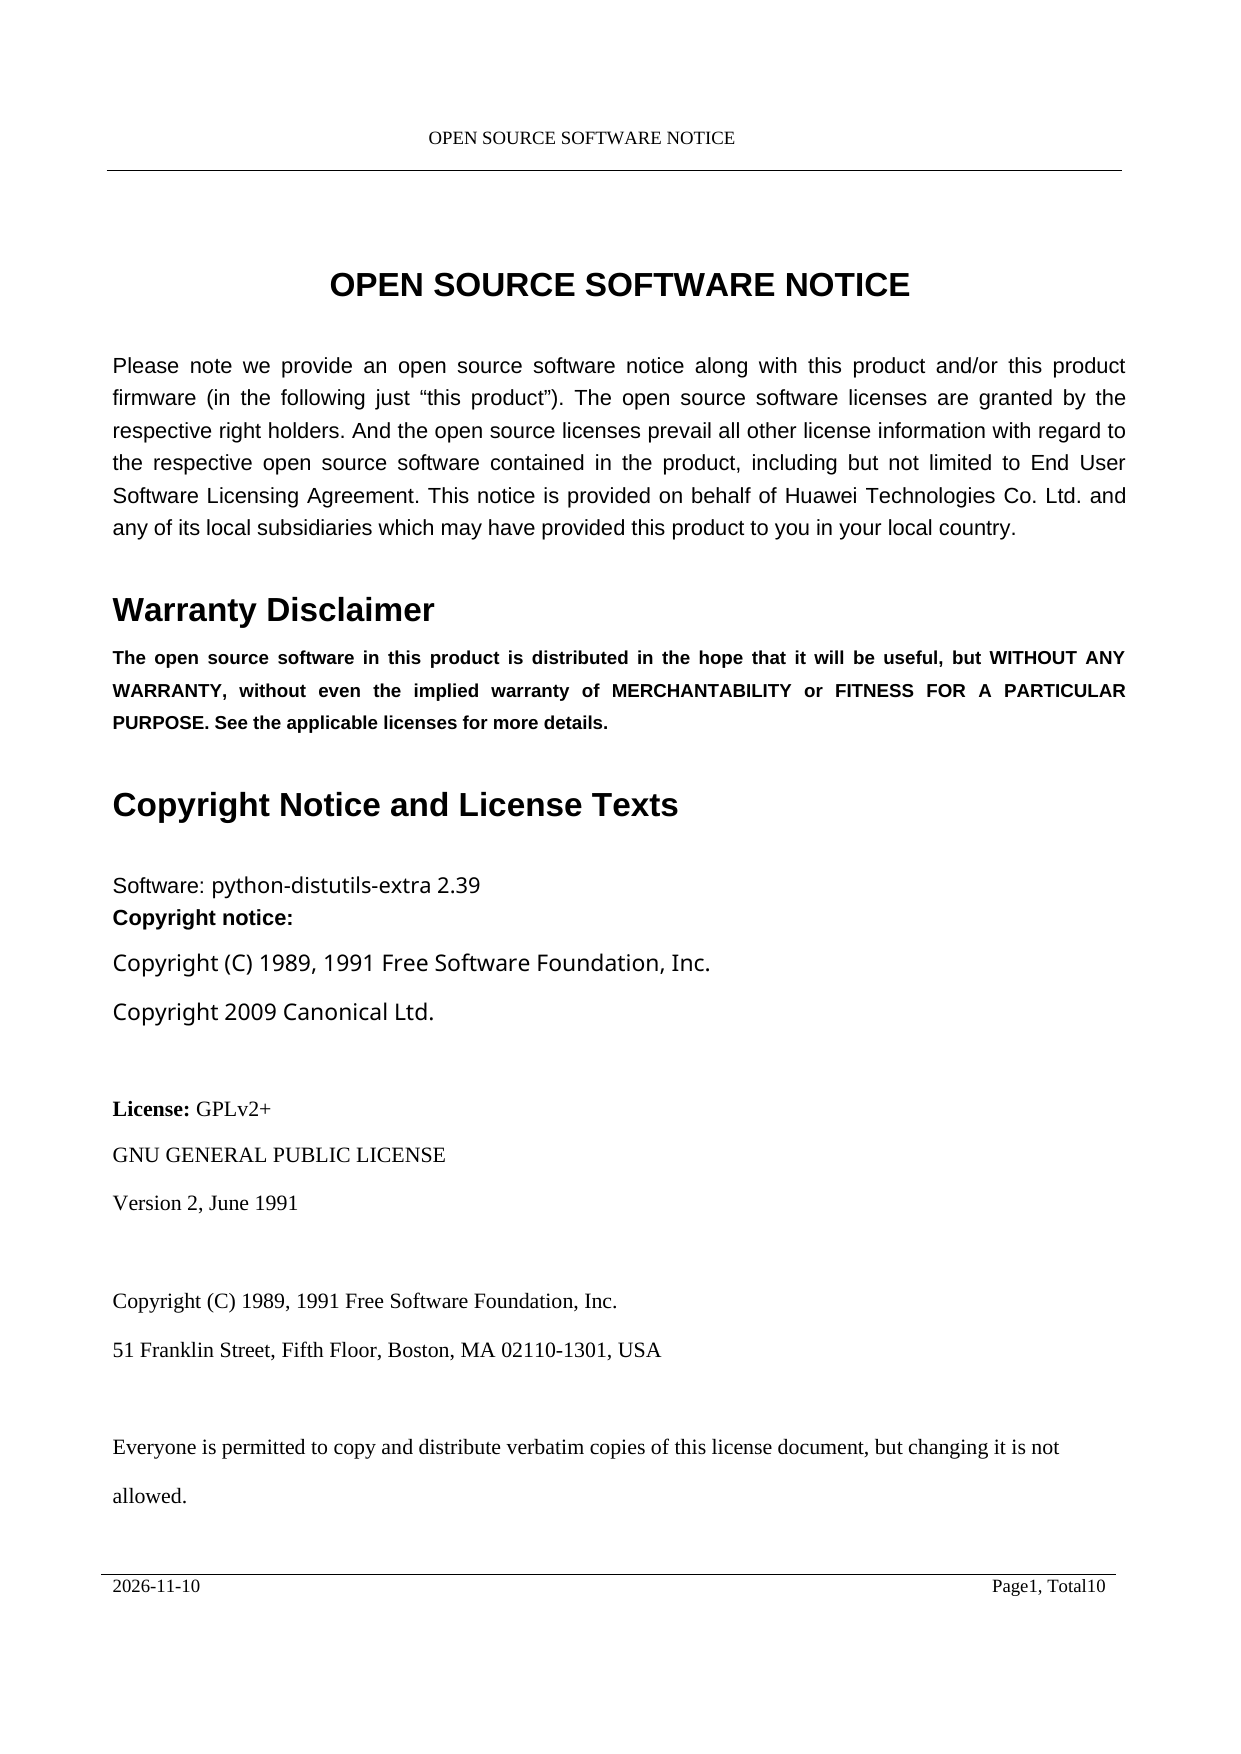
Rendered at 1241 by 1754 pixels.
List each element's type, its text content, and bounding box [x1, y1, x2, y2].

text Software: python-distutils-extra 2.39 [112, 869, 1128, 901]
text Copyright Notice and License Texts [112, 771, 1128, 836]
text Copyright (C) 1989, 1991 Free Software Foundation, Inc. Copyright 2009 Canonical Ltd. [112, 947, 1128, 1077]
text Warranty Disclaimer [112, 576, 1128, 641]
text OPEN SOURCE SOFTWARE NOTICE [112, 251, 1128, 316]
text Please note we provide an open source software notice along with this product and/or this product firmware (in the following just “this product”). The open source software licenses are granted by the respective right holders. And the open source licenses prevail all other license information with regard to the respective open source software contained in the product, including but not limited to End User Software Licensing Agreement. This notice is provided on behalf of Huawei Technologies Co. Ltd. and any of its local subsidiaries which may have provided this product to you in your local country. [112, 349, 1128, 544]
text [112, 1138, 1128, 1512]
text The open source software in this product is distributed in the hope that it will be useful, but WITHOUT ANY WARRANTY, without even the implied warranty of MERCHANTABILITY or FITNESS FOR A PARTICULAR PURPOSE. See the applicable licenses for more details. [112, 641, 1128, 739]
text Copyright notice: [112, 901, 1128, 934]
text License: GPLv2+ [112, 1093, 1128, 1125]
